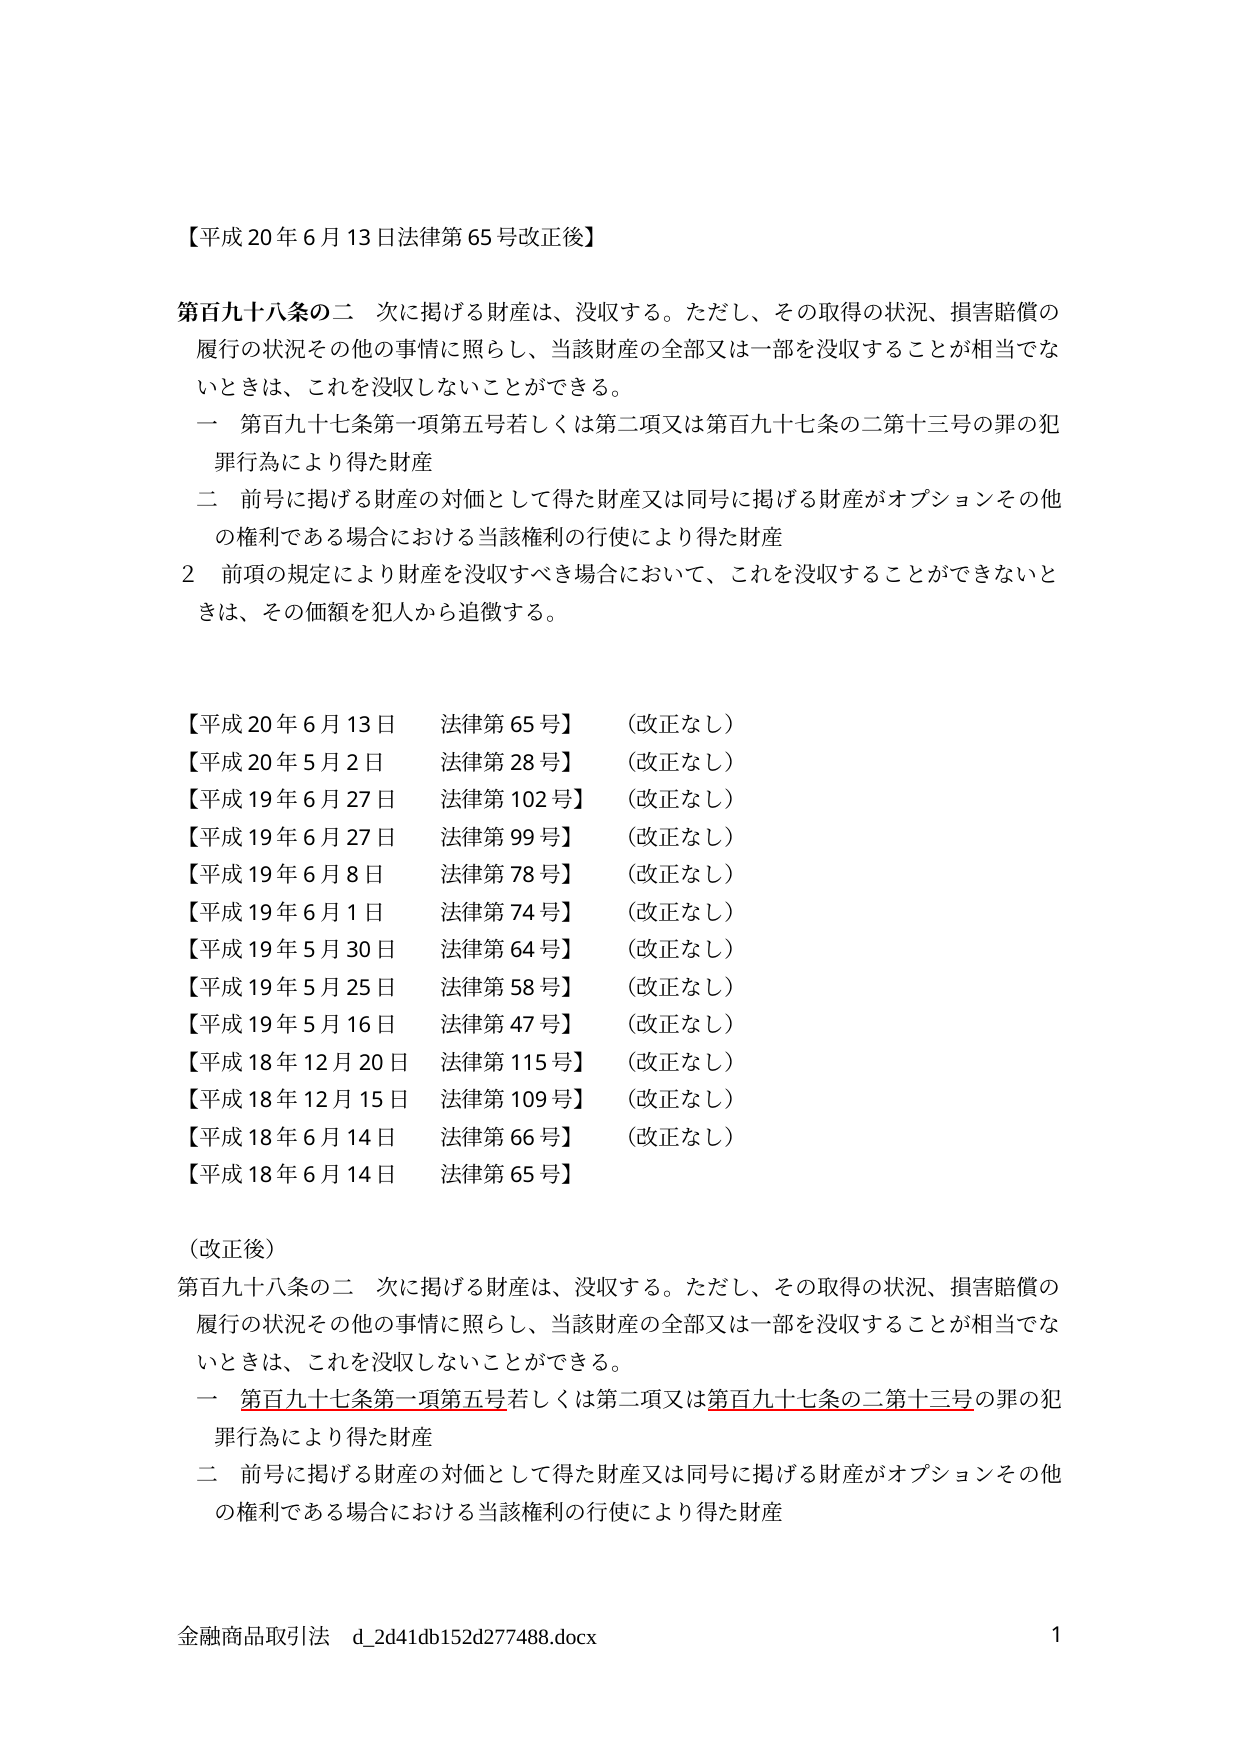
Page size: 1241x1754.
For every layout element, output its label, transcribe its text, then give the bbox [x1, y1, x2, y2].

text （改正後） [177, 1229, 1063, 1267]
text 【平成20年6月13日法律第65号改正後】 [177, 217, 1063, 254]
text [177, 1267, 1063, 1379]
text 【平成19年6月27日 法律第102号】 （改正なし） [177, 779, 1063, 817]
text 【平成20年6月13日 法律第65号】 （改正なし） [177, 704, 1063, 742]
text 【平成18年12月20日 法律第115号】 （改正なし） [177, 1042, 1063, 1079]
text 二 前号に掲げる財産の対価として得た財産又は同号に掲げる財産がオプションその他の権利である場合における当該権利の行使により得た財産 [196, 1454, 1063, 1529]
text 【平成19年6月8日 法律第78号】 （改正なし） [177, 854, 1063, 892]
text 【平成18年12月15日 法律第109号】 （改正なし） [177, 1079, 1063, 1117]
text 二 前号に掲げる財産の対価として得た財産又は同号に掲げる財産がオプションその他の権利である場合における当該権利の行使により得た財産 [196, 479, 1063, 554]
text 一 第百九十七条第一項第五号若しくは第二項又は第百九十七条の二第十三号の罪の犯罪行為により得た財産 [196, 404, 1063, 479]
text 一 第百九十七条第一項第五号若しくは第二項又は第百九十七条の二第十三号の罪の犯罪行為により得た財産 [196, 1379, 1063, 1454]
text ２ 前項の規定により財産を没収すべき場合において、これを没収することができないときは、その価額を犯人から追徴する。 [177, 554, 1063, 629]
text 第百九十八条の二 次に掲げる財産は、没収する。ただし、その取得の状況、損害賠償の履行の状況その他の事情に照らし、当該財産の全部又は一部を没収することが相当でないときは、これを没収しないことができる。 [177, 292, 1063, 404]
text 【平成19年5月30日 法律第64号】 （改正なし） [177, 929, 1063, 967]
text 【平成18年6月14日 法律第66号】 （改正なし） [177, 1117, 1063, 1154]
text 【平成19年6月27日 法律第99号】 （改正なし） [177, 817, 1063, 854]
text 【平成19年5月16日 法律第47号】 （改正なし） [177, 1004, 1063, 1042]
text 【平成20年5月2日 法律第28号】 （改正なし） [177, 742, 1063, 779]
text 【平成18年6月14日 法律第65号】 [177, 1154, 1063, 1192]
text 【平成19年5月25日 法律第58号】 （改正なし） [177, 967, 1063, 1004]
text 【平成19年6月1日 法律第74号】 （改正なし） [177, 892, 1063, 929]
